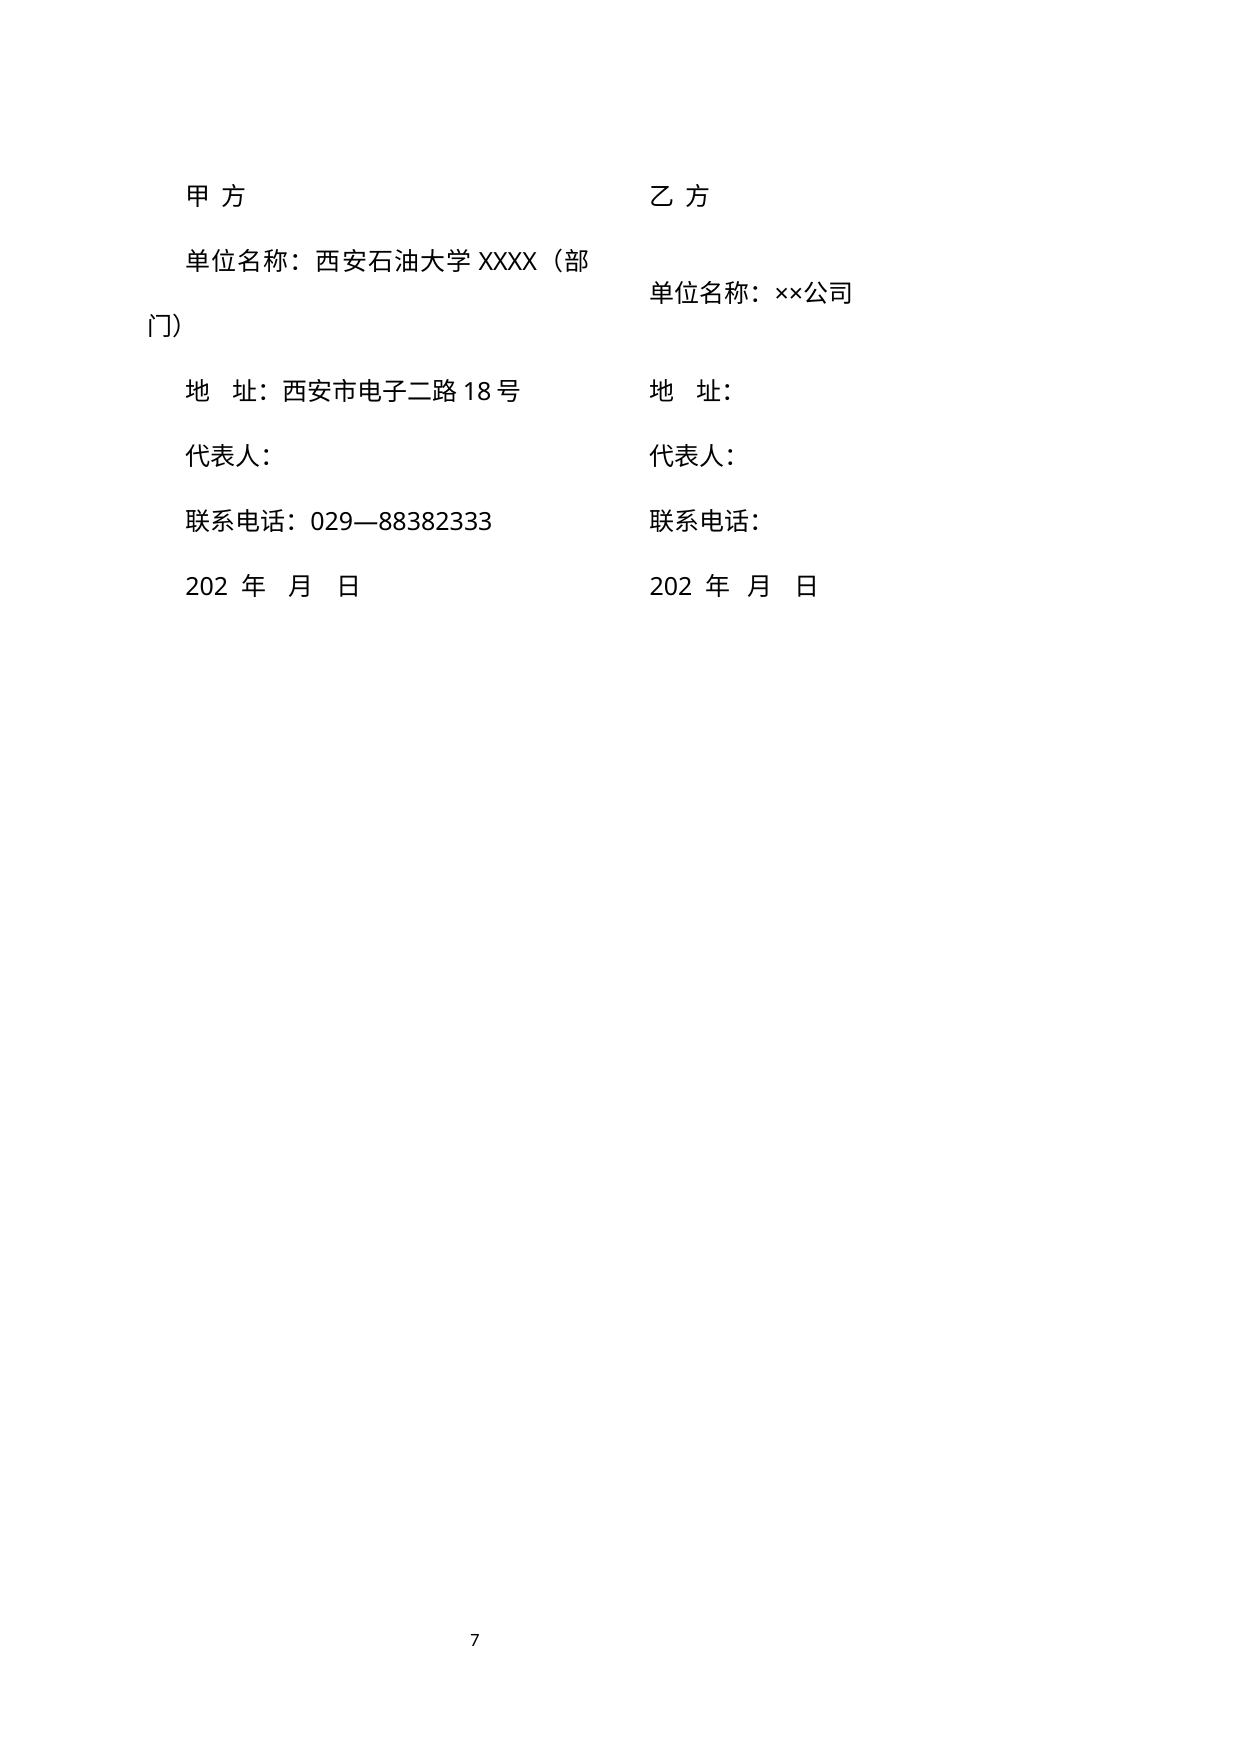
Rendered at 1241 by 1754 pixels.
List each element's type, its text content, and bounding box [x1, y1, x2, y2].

table_cell 202 年 月 日 [601, 552, 1104, 617]
table_cell 202 年 月 日 [136, 552, 601, 617]
table_cell 代表人： [136, 422, 601, 487]
table_header 乙 方 [601, 162, 1104, 227]
table_cell 地 址： [601, 357, 1104, 422]
table_cell 单位名称：西安石油大学XXXX（部门） [136, 227, 601, 357]
table_cell 代表人： [601, 422, 1104, 487]
table_cell 联系电话： [601, 487, 1104, 552]
table_cell 地 址：西安市电子二路18号 [136, 357, 601, 422]
table_cell 单位名称：××公司 [601, 227, 1104, 357]
table_header 甲 方 [136, 162, 601, 227]
table_cell 联系电话：029—88382333 [136, 487, 601, 552]
